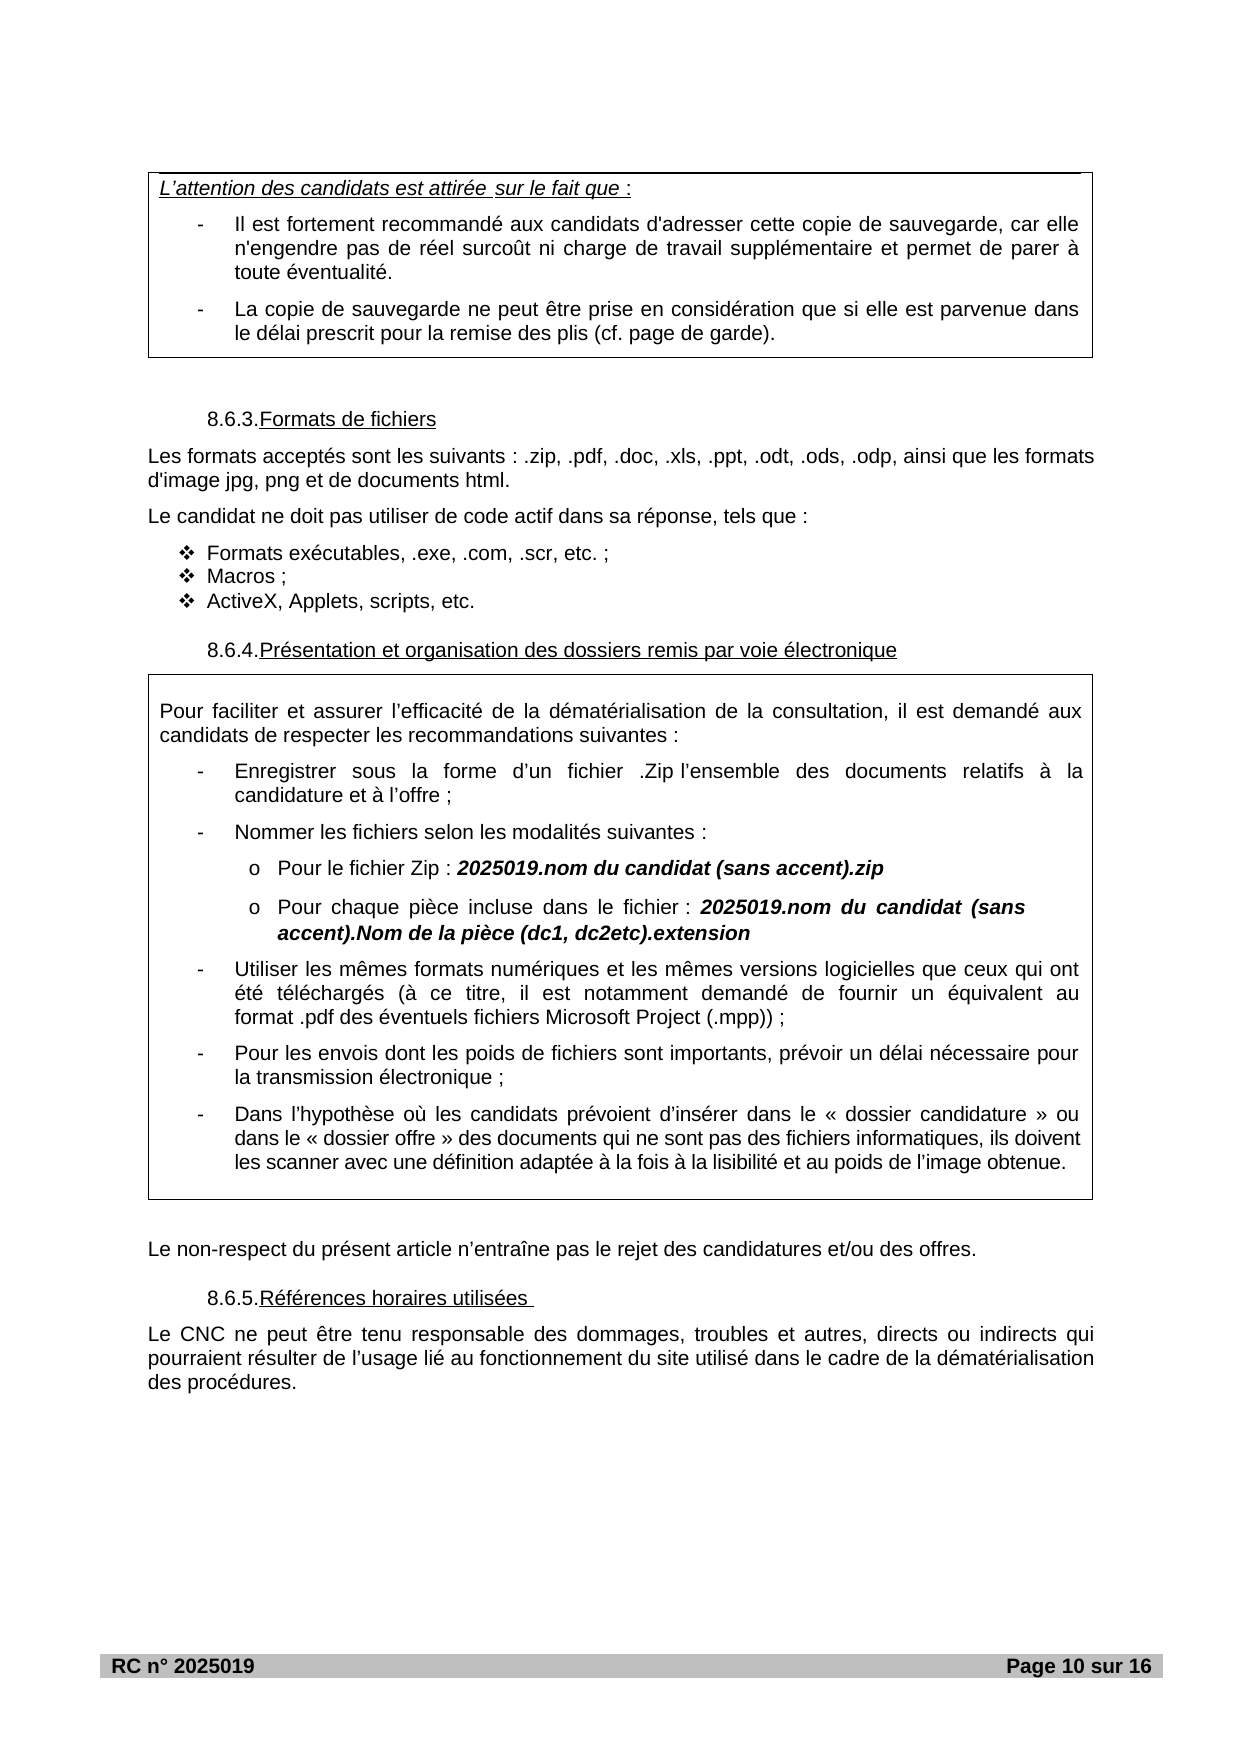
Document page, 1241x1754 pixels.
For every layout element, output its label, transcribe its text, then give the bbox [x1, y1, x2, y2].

table_header Pour faciliter et assurer l’efficacité de la dématérialisation de la consultation, il est demandé aux candidats de respecter les recommandations suivantes : Enregistrer sous la forme d’un fichier .Zip l’ensemble des documents relatifs à la candidature et à l’offre ; Nommer les fichiers selon les modalités suivantes : Pour le fichier Zip : 2025019.nom du candidat (sans accent).zip Pour chaque pièce incluse dans le fichier : 2025019.nom du candidat (sans accent).Nom de la pièce (dc1, dc2etc).extension Utiliser les mêmes formats numériques et les mêmes versions logicielles que ceux qui ont été téléchargés (à ce titre, il est notamment demandé de fournir un équivalent au format .pdf des éventuels fichiers Microsoft Project (.mpp)) ; Pour les envois dont les poids de fichiers sont importants, prévoir un délai nécessaire pour la transmission électronique ; Dans l’hypothèse où les candidats prévoient d’insérer dans le « dossier candidature » ou dans le « dossier offre » des documents qui ne sont pas des fichiers informatiques, ils doivent les scanner avec une définition adaptée à la fois à la lisibilité et au poids de l’image obtenue. [149, 675, 1092, 1199]
text Le CNC ne peut être tenu responsable des dommages, troubles et autres, directs ou indirects qui pourraient résulter de l’usage lié au fonctionnement du site utilisé dans le cadre de la dématérialisation des procédures. [148, 1322, 1096, 1394]
subtitle Présentation et organisation des dossiers remis par voie électronique [207, 637, 1093, 661]
list Macros ; [177, 564, 1094, 588]
list Formats exécutables, .exe, .com, .scr, etc. ; [177, 540, 1094, 564]
text Le candidat ne doit pas utiliser de code actif dans sa réponse, tels que : [148, 504, 1096, 528]
subtitle Références horaires utilisées [207, 1285, 1093, 1309]
text Le non-respect du présent article n’entraîne pas le rejet des candidatures et/ou des offres. [148, 1236, 1096, 1260]
list ActiveX, Applets, scripts, etc. [177, 588, 1094, 612]
table_header L’attention des candidats est attirée sur le fait que : Il est fortement recommandé aux candidats d'adresser cette copie de sauvegarde, car elle n'engendre pas de réel surcoût ni charge de travail supplémentaire et permet de parer à toute éventualité. La copie de sauvegarde ne peut être prise en considération que si elle est parvenue dans le délai prescrit pour la remise des plis (cf. page de garde). [149, 173, 1092, 357]
subtitle Formats de fichiers [207, 407, 1093, 431]
text Les formats acceptés sont les suivants : .zip, .pdf, .doc, .xls, .ppt, .odt, .ods, .odp, ainsi que les formats d'image jpg, png et de documents html. [148, 443, 1096, 491]
